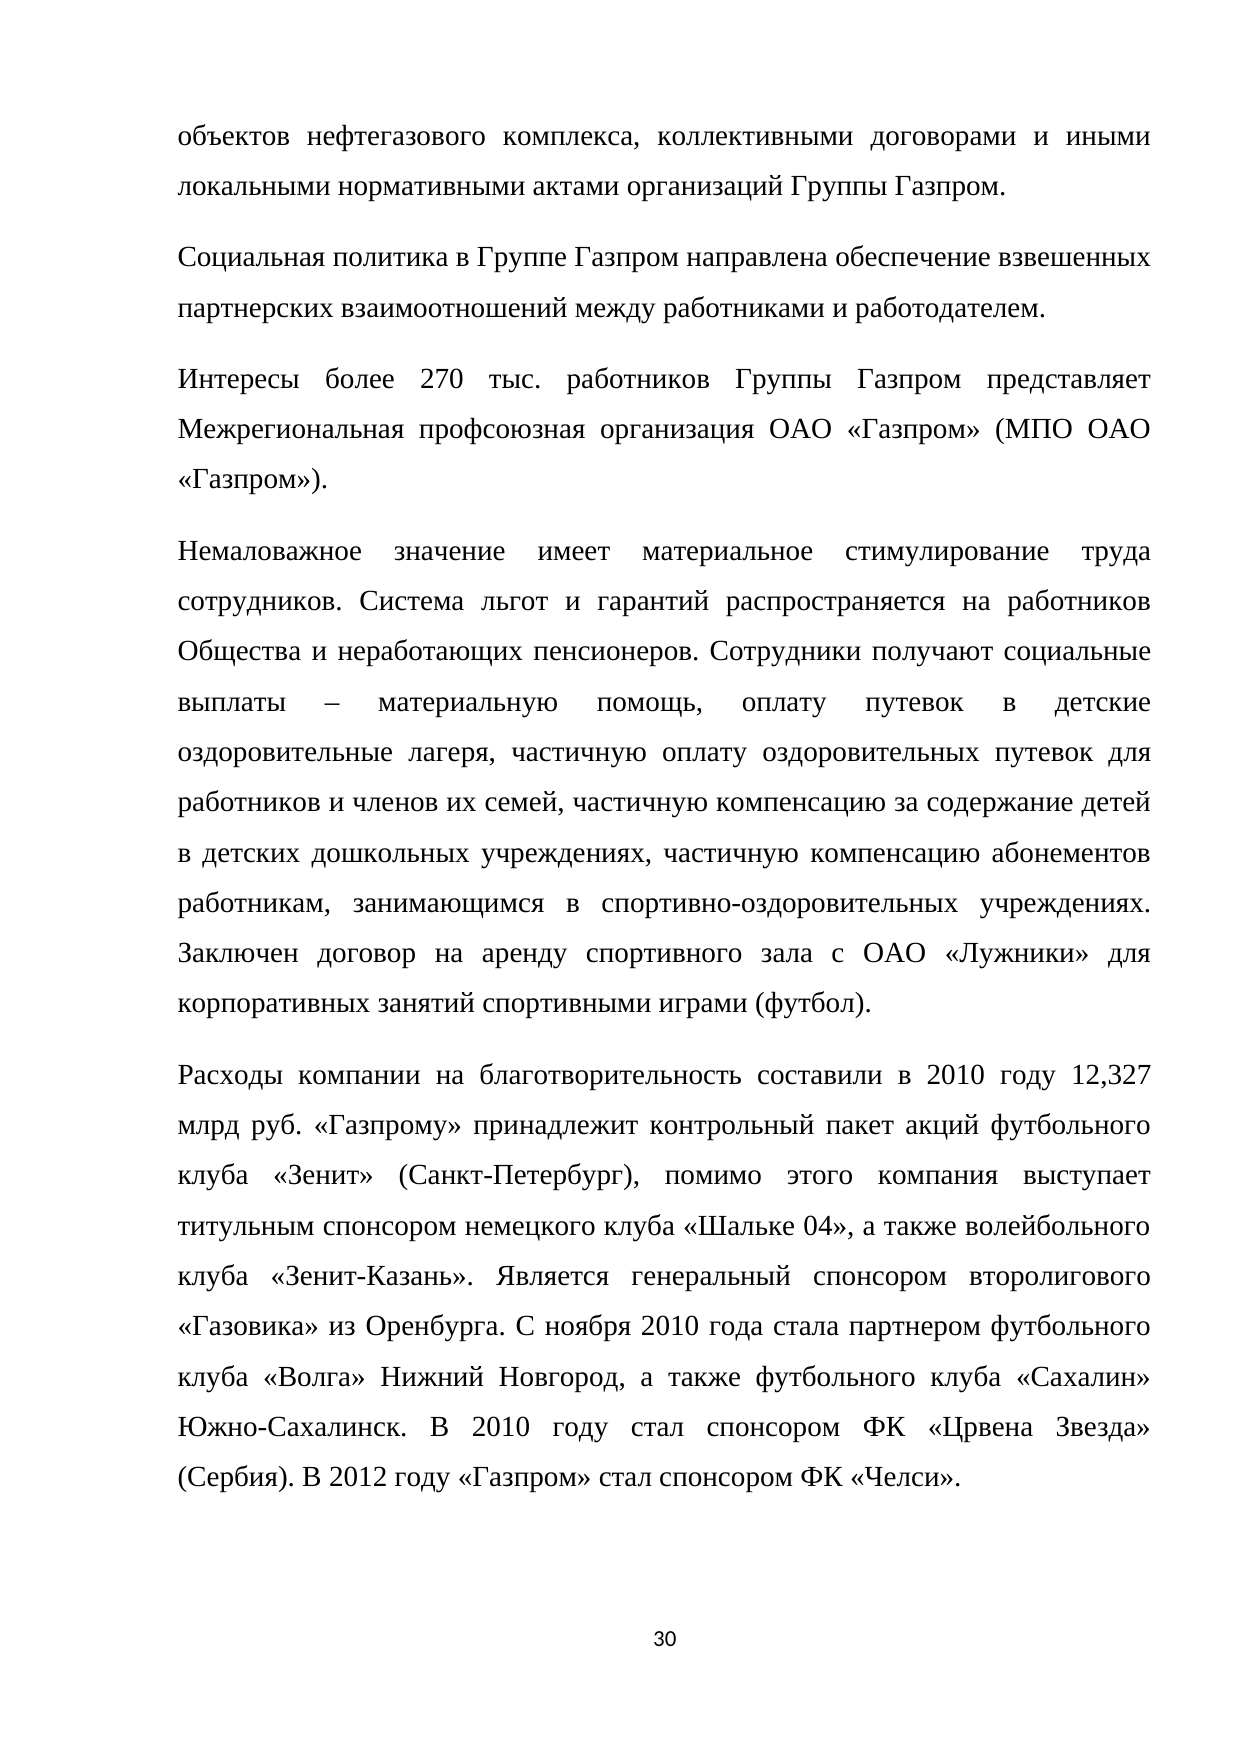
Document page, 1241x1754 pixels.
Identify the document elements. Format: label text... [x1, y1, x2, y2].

text Немаловажное значение имеет материальное стимулирование труда сотрудников. Система льгот и гарантий распространяется на работников Общества и неработающих пенсионеров. Сотрудники получают социальные выплаты – материальную помощь, оплату путевок в детские оздоровительные лагеря, частичную оплату оздоровительных путевок для работников и членов их семей, частичную компенсацию за содержание детей в детских дошкольных учреждениях, частичную компенсацию абонементов работникам, занимающимся в спортивно-оздоровительных учреждениях. Заключен договор на аренду спортивного зала с ОАО «Лужники» для корпоративных занятий спортивными играми (футбол). [177, 533, 1152, 1019]
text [177, 118, 1152, 202]
text Социальная политика в Группе Газпром направлена обеспечение взвешенных партнерских взаимоотношений между работниками и работодателем. [177, 239, 1152, 323]
text Расходы компании на благотворительность составили в 2010 году 12,327 млрд руб. «Газпрому» принадлежит контрольный пакет акций футбольного клуба «Зенит» (Санкт-Петербург), помимо этого компания выступает титульным спонсором немецкого клуба «Шальке 04», а также волейбольного клуба «Зенит-Казань». Является генеральный спонсором второлигового «Газовика» из Оренбурга. С ноября 2010 года стала партнером футбольного клуба «Волга» Нижний Новгород, а также футбольного клуба «Сахалин» Южно-Сахалинск. В 2010 году стал спонсором ФК «Црвена Звезда» (Сербия). В 2012 году «Газпром» стал спонсором ФК «Челси». [177, 1057, 1152, 1493]
text Интересы более 270 тыс. работников Группы Газпром представляет Межрегиональная профсоюзная организация ОАО «Газпром» (МПО ОАО «Газпром»). [177, 361, 1152, 495]
